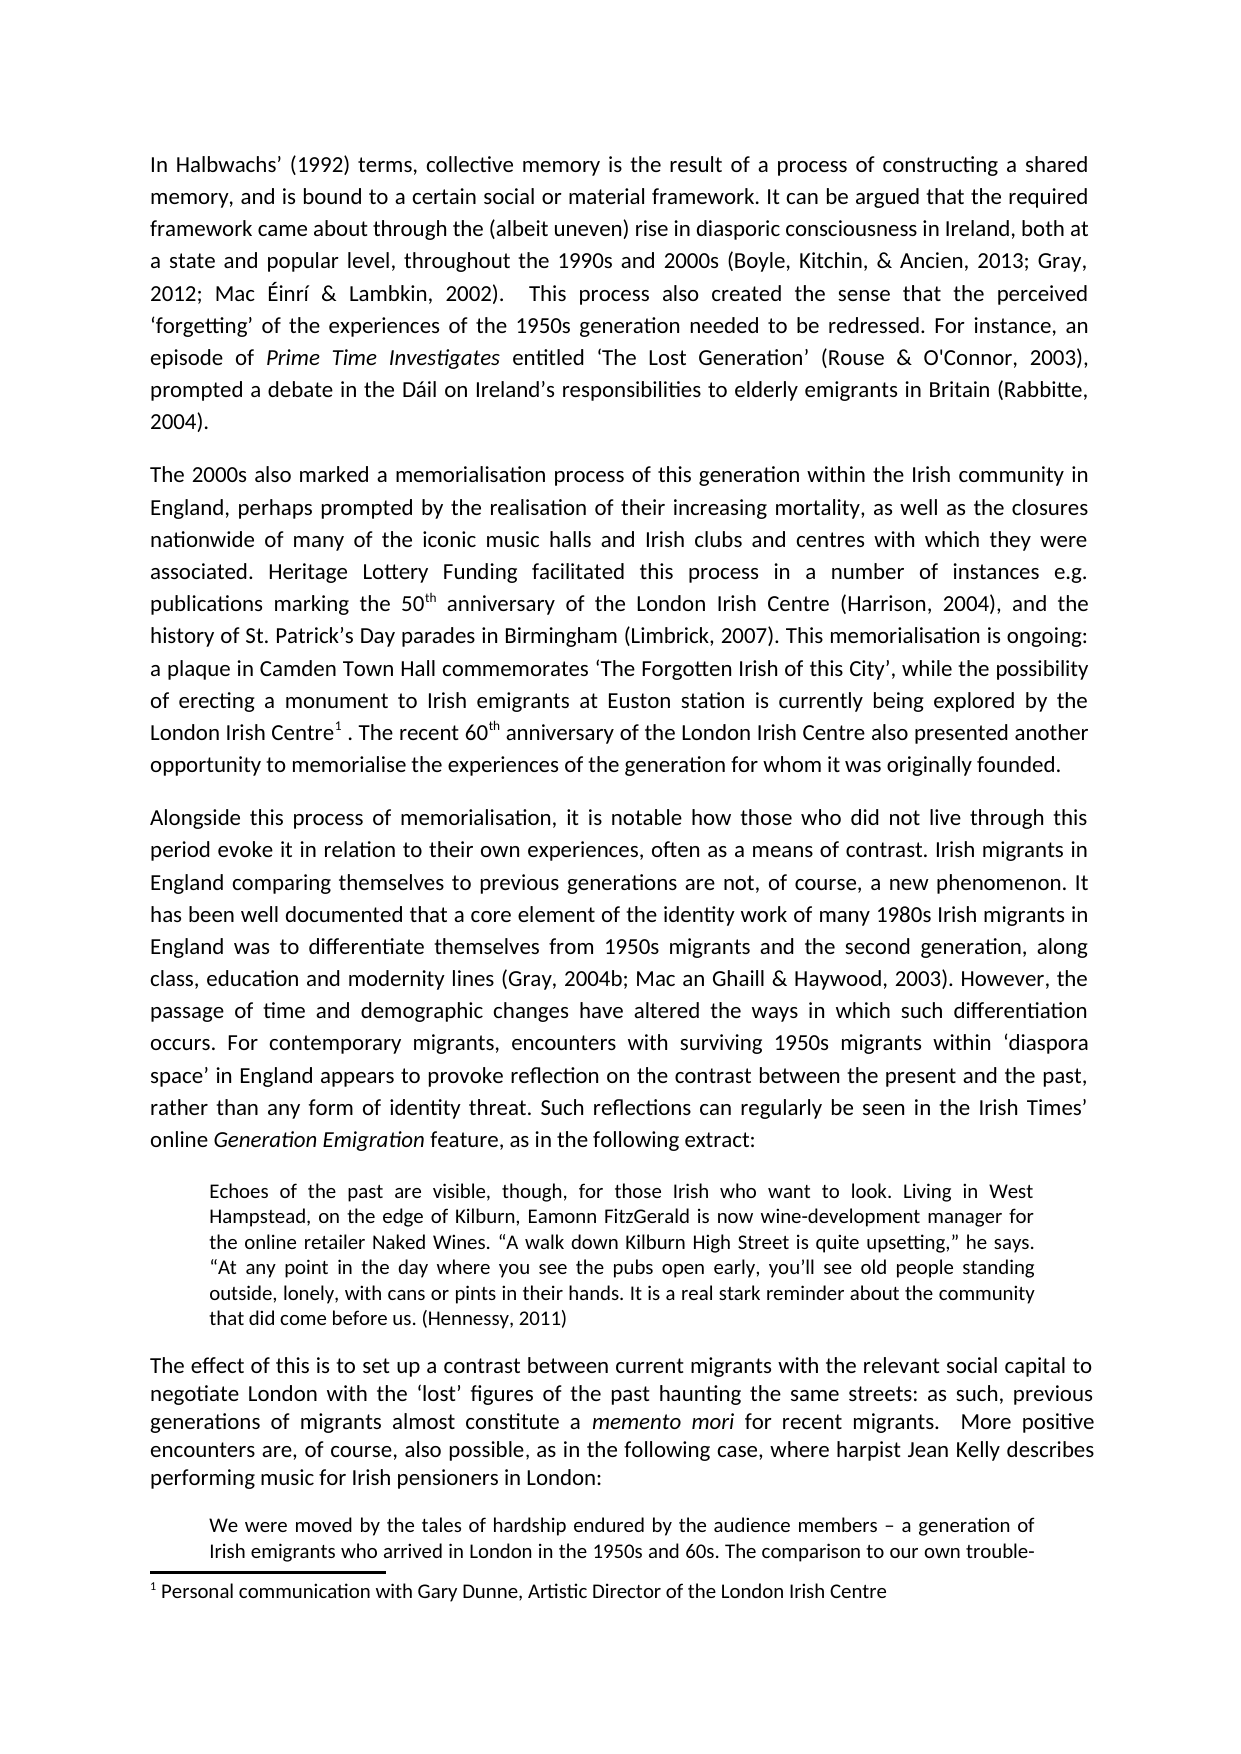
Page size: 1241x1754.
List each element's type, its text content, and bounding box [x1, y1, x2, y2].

text Echoes of the past are visible, though, for those Irish who want to look. Living in West Hampstead, on the edge of Kilburn, Eamonn FitzGerald is now wine-development manager for the online retailer Naked Wines. “A walk down Kilburn High Street is quite upsetting,” he says. “At any point in the day where you see the pubs open early, you’ll see old people standing outside, lonely, with cans or pints in their hands. It is a real stark reminder about the community that did come before us. (Hennessy, 2011) [209, 1178, 1036, 1331]
text The effect of this is to set up a contrast between current migrants with the relevant social capital to negotiate London with the ‘lost’ figures of the past haunting the same streets: as such, previous generations of migrants almost constitute a memento mori for recent migrants. More positive encounters are, of course, also possible, as in the following case, where harpist Jean Kelly describes performing music for Irish pensioners in London: [150, 1351, 1095, 1492]
text The 2000s also marked a memorialisation process of this generation within the Irish community in England, perhaps prompted by the realisation of their increasing mortality, as well as the closures nationwide of many of the iconic music halls and Irish clubs and centres with which they were associated. Heritage Lottery Funding facilitated this process in a number of instances e.g. publications marking the 50th anniversary of the London Irish Centre (Harrison, 2004), and the history of St. Patrick’s Day parades in Birmingham (Limbrick, 2007). This memorialisation is ongoing: a plaque in Camden Town Hall commemorates ‘The Forgotten Irish of this City’, while the possibility of erecting a monument to Irish emigrants at Euston station is currently being explored by the London Irish Centre . The recent 60th anniversary of the London Irish Centre also presented another opportunity to memorialise the experiences of the generation for whom it was originally founded. [150, 461, 1090, 778]
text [209, 1512, 1036, 1563]
text In Halbwachs’ (1992) terms, collective memory is the result of a process of constructing a shared memory, and is bound to a certain social or material framework. It can be argued that the required framework came about through the (albeit uneven) rise in diasporic consciousness in Ireland, both at a state and popular level, throughout the 1990s and 2000s (Boyle, Kitchin, & Ancien, 2013; Gray, 2012; Mac Éinrí & Lambkin, 2002). This process also created the sense that the perceived ‘forgetting’ of the experiences of the 1950s generation needed to be redressed. For instance, an episode of Prime Time Investigates entitled ‘The Lost Generation’ (Rouse & O'Connor, 2003), prompted a debate in the Dáil on Ireland’s responsibilities to elderly emigrants in Britain (Rabbitte, 2004). [150, 150, 1090, 436]
text Alongside this process of memorialisation, it is notable how those who did not live through this period evoke it in relation to their own experiences, often as a means of contrast. Irish migrants in England comparing themselves to previous generations are not, of course, a new phenomenon. It has been well documented that a core element of the identity work of many 1980s Irish migrants in England was to differentiate themselves from 1950s migrants and the second generation, along class, education and modernity lines (Gray, 2004b; Mac an Ghaill & Haywood, 2003). However, the passage of time and demographic changes have altered the ways in which such differentiation occurs. For contemporary migrants, encounters with surviving 1950s migrants within ‘diaspora space’ in England appears to provoke reflection on the contrast between the present and the past, rather than any form of identity threat. Such reflections can regularly be seen in the Irish Times’ online Generation Emigration feature, as in the following extract: [150, 803, 1090, 1153]
